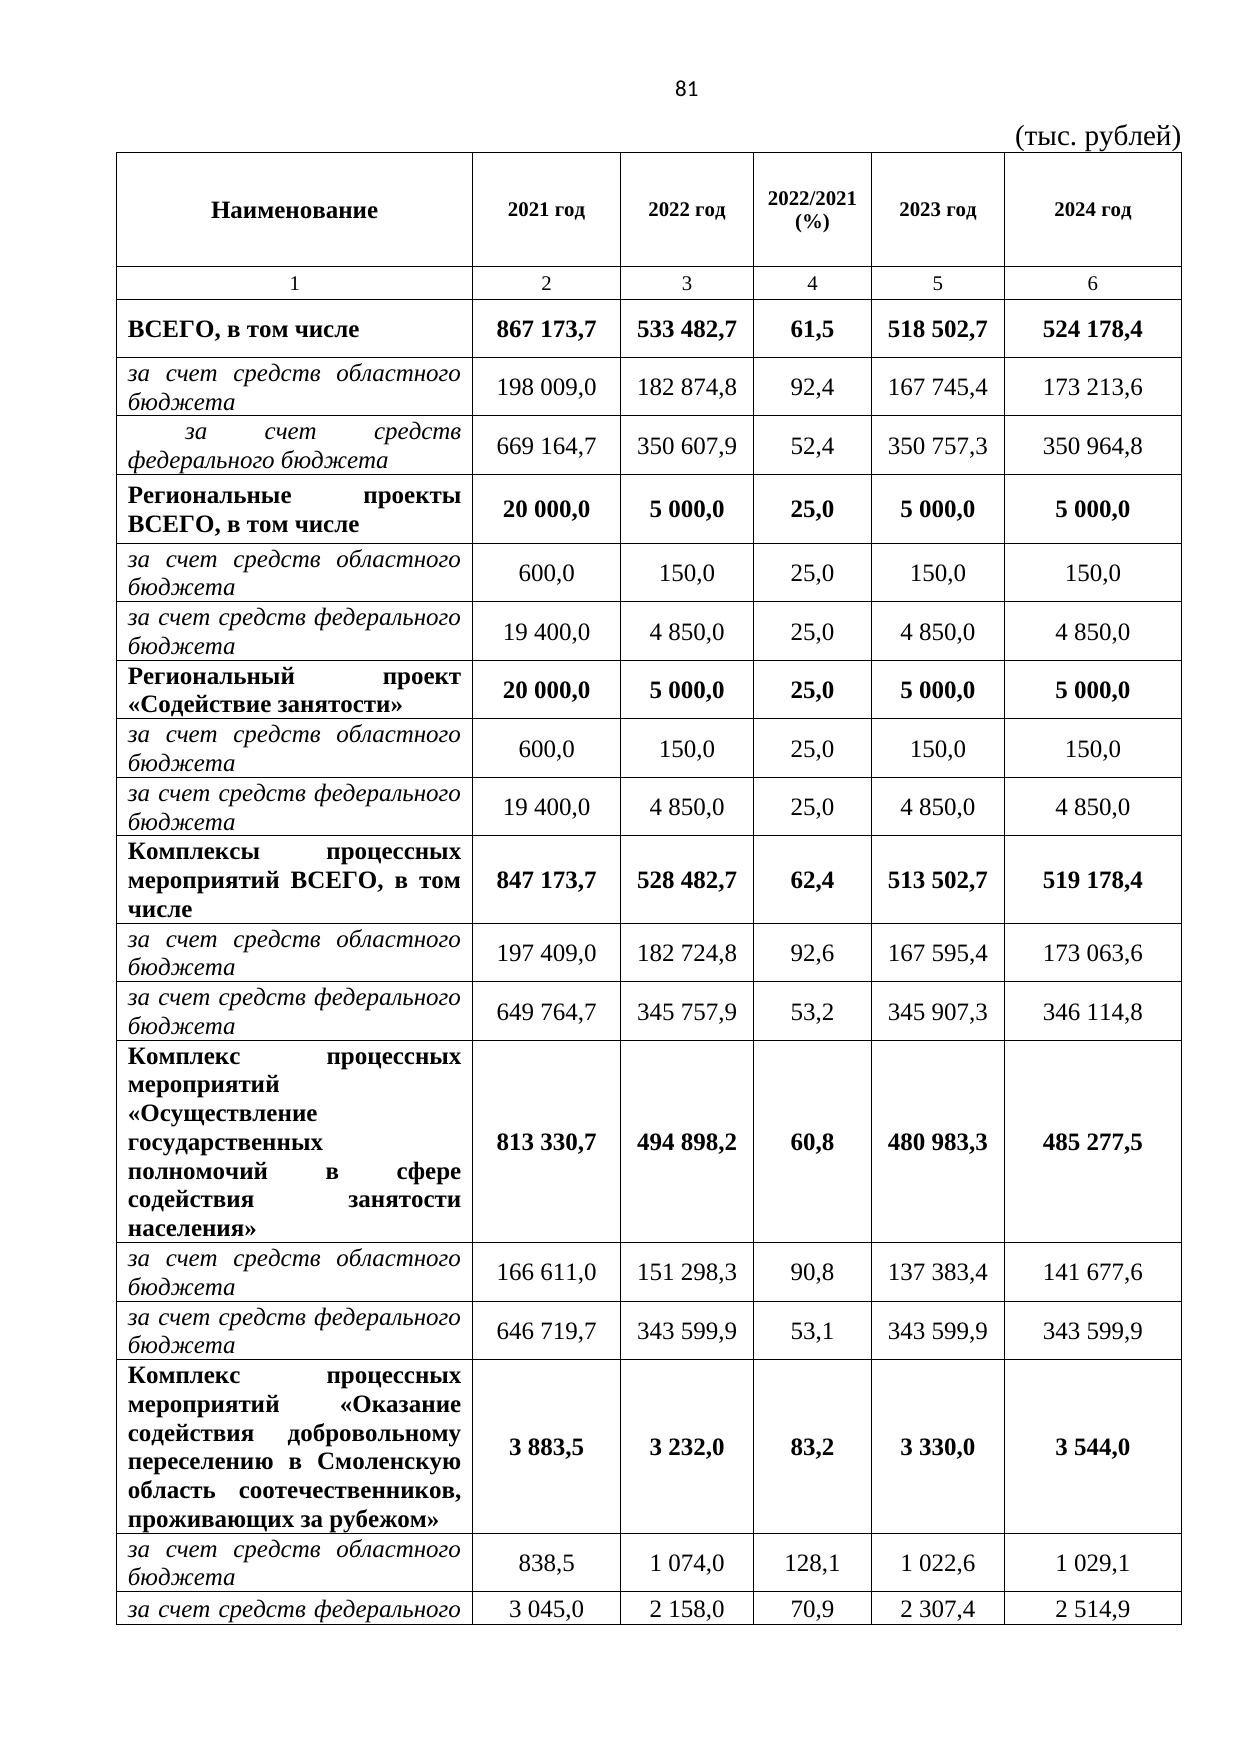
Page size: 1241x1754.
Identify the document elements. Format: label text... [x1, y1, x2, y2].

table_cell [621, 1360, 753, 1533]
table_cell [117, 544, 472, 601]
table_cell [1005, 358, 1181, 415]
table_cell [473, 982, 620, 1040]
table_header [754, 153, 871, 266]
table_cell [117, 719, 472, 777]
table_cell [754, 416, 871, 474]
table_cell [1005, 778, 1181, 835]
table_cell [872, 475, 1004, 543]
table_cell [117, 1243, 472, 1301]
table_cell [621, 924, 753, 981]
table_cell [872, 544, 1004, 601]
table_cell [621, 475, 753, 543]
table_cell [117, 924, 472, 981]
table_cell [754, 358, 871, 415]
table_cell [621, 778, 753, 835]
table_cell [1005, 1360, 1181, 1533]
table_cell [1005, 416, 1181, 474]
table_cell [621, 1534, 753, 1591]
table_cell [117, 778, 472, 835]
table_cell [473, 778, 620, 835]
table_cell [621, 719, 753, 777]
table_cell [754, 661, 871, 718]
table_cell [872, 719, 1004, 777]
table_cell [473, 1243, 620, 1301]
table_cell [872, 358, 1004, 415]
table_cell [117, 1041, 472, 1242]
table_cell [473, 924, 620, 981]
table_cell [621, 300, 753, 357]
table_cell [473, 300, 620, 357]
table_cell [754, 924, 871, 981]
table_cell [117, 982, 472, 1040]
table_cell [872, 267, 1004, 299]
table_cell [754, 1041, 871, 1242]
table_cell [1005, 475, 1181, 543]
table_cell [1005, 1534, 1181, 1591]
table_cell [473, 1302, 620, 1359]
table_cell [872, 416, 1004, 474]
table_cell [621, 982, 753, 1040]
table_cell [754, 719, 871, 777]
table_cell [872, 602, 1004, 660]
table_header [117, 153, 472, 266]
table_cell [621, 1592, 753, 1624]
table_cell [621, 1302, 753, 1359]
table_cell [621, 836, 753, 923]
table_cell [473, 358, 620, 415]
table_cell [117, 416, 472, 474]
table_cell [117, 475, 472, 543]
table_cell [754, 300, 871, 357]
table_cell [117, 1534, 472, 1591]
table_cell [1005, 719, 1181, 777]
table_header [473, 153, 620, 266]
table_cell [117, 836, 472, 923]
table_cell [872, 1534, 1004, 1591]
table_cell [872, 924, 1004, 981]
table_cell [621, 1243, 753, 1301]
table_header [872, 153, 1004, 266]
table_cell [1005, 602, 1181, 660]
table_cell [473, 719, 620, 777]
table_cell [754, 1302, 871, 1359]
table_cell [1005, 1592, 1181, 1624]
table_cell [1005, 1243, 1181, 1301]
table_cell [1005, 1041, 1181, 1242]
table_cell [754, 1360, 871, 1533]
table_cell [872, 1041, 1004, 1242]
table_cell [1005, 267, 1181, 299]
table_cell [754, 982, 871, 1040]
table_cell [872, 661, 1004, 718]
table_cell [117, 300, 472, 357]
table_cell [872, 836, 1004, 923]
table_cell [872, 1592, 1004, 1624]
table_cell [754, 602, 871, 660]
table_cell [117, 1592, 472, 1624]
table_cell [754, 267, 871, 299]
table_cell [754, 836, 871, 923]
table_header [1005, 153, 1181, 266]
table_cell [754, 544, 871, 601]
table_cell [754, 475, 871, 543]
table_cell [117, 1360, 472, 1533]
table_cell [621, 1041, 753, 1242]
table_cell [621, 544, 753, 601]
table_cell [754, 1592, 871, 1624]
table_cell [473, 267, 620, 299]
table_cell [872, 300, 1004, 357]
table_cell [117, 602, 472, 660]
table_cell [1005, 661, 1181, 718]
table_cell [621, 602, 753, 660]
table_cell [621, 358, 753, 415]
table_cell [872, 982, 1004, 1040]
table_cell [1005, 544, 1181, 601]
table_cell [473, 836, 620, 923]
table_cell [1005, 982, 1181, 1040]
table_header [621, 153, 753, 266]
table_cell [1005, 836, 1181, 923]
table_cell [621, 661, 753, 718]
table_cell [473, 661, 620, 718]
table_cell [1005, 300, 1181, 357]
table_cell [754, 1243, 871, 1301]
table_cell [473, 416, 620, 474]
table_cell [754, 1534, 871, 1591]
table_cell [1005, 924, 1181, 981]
text (тыс. рублей) [118, 118, 1181, 152]
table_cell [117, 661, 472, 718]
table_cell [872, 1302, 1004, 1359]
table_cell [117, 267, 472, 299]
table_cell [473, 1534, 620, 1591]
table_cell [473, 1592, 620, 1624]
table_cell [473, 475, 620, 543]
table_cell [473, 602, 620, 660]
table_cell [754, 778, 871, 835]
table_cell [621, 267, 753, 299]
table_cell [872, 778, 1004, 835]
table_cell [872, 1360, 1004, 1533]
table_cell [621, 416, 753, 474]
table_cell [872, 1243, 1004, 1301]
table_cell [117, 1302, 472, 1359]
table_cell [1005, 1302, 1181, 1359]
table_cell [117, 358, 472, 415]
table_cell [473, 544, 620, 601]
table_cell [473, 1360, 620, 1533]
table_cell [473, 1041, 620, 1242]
